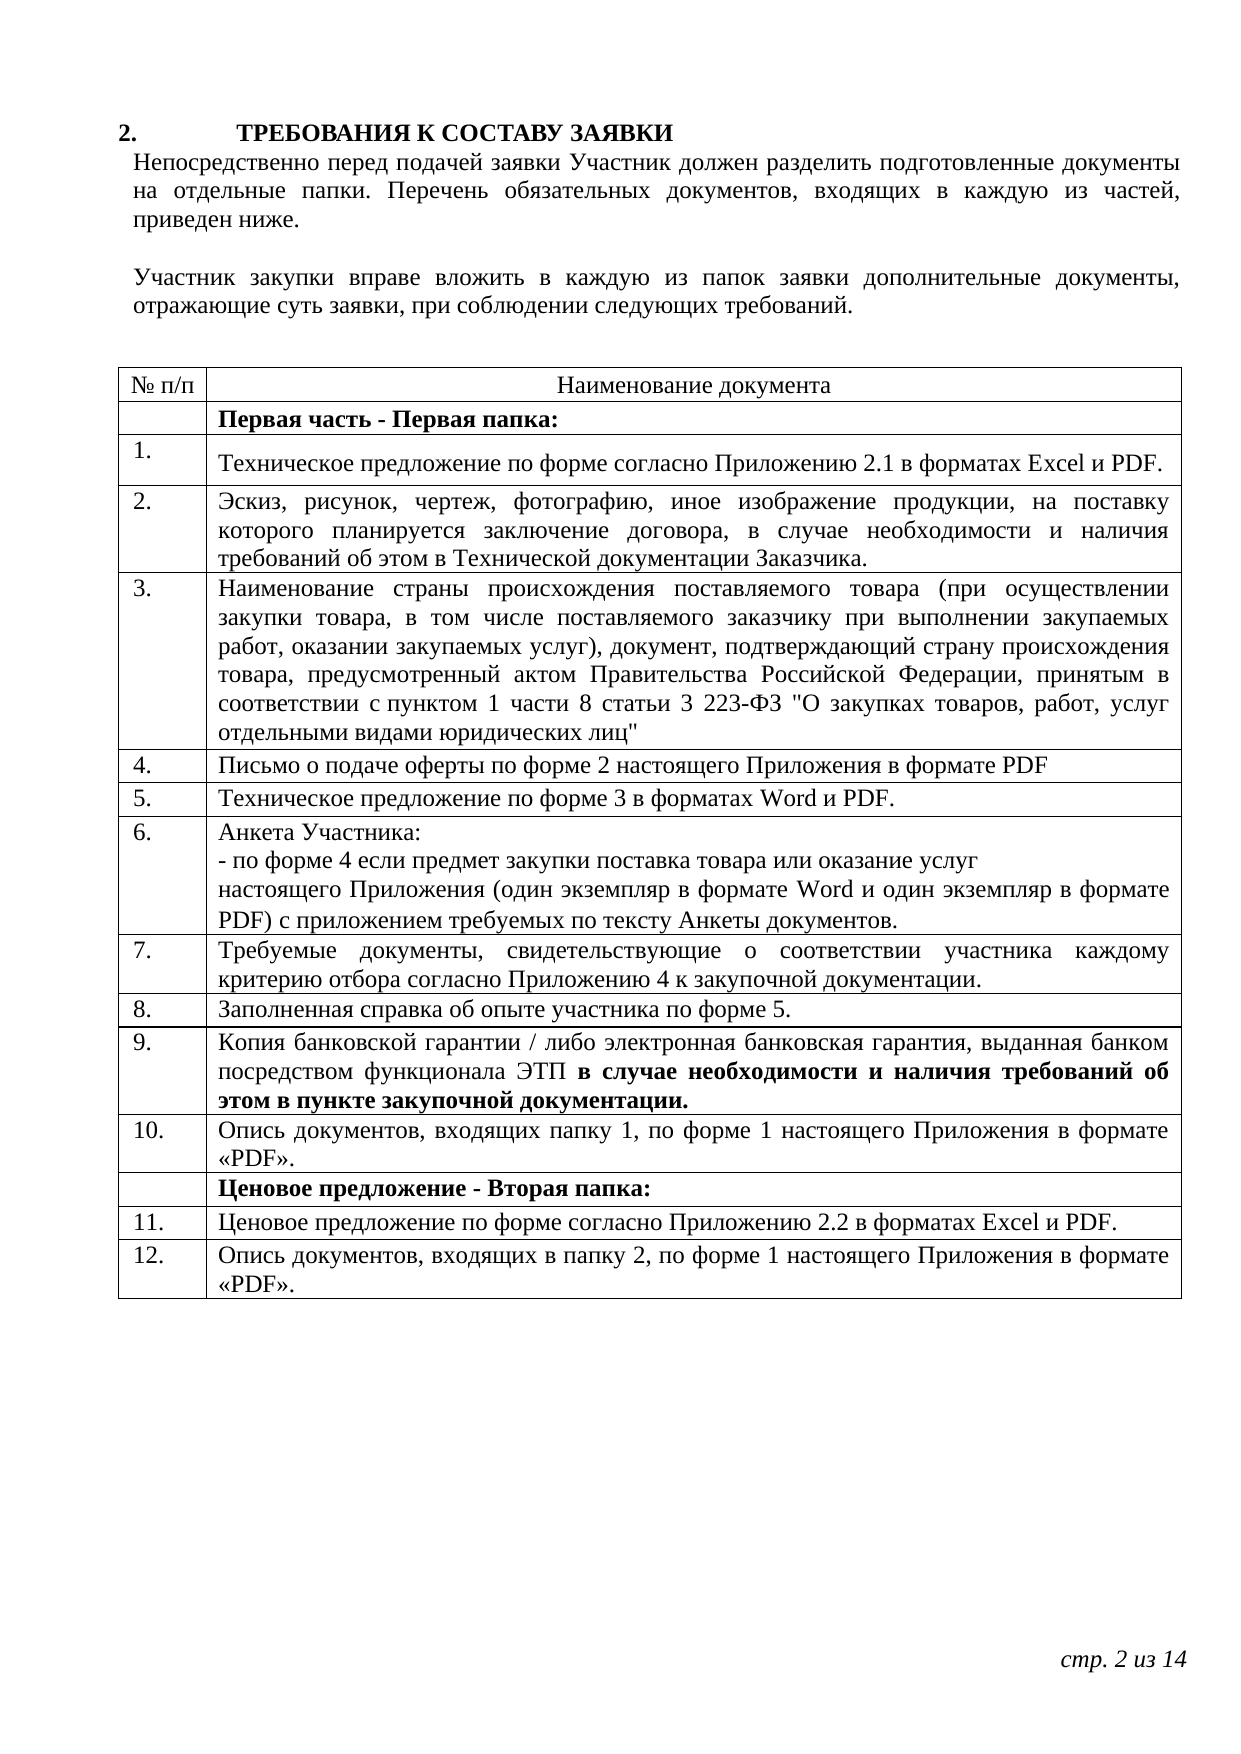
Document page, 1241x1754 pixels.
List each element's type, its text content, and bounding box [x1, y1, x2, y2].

table_cell [119, 1207, 206, 1239]
table_cell Требуемые документы, свидетельствующие о соответствии участника каждому критерию отбора согласно Приложению 4 к закупочной документации. [207, 935, 1181, 993]
table_cell [119, 935, 206, 993]
table_cell Опись документов, входящих папку 1, по форме 1 настоящего Приложения в формате «PDF». [207, 1115, 1181, 1172]
table_cell [119, 486, 206, 572]
table_cell Наименование страны происхождения поставляемого товара (при осуществлении закупки товара, в том числе поставляемого заказчику при выполнении закупаемых работ, оказании закупаемых услуг), документ, подтверждающий страну происхождения товара, предусмотренный актом Правительства Российской Федерации, принятым в соответствии с пунктом 1 части 8 статьи 3 223-ФЗ "О закупках товаров, работ, услуг отдельными видами юридических лиц" [207, 573, 1181, 749]
subtitle ТРЕБОВАНИЯ К СОСТАВУ ЗАЯВКИ [118, 118, 1181, 147]
table_cell [119, 1173, 206, 1206]
list Непосредственно перед подачей заявки Участник должен разделить подготовленные документы на отдельные папки. Перечень обязательных документов, входящих в каждую из частей, приведен ниже. [133, 147, 1181, 233]
table_cell [119, 402, 206, 434]
list Участник закупки вправе вложить в каждую из папок заявки дополнительные документы, отражающие суть заявки, при соблюдении следующих требований. [133, 262, 1181, 319]
table_cell Заполненная справка об опыте участника по форме 5. [207, 994, 1181, 1026]
table_cell [119, 1240, 206, 1298]
table_cell [119, 994, 206, 1026]
table_cell Копия банковской гарантии / либо электронная банковская гарантия, выданная банком посредством функционала ЭТП в случае необходимости и наличия требований об этом в пункте закупочной документации. [207, 1028, 1181, 1114]
table_cell [119, 783, 206, 816]
table_cell Ценовое предложение по форме согласно Приложению 2.2 в форматах Excel и PDF. [207, 1207, 1181, 1239]
table_cell Ценовое предложение - Вторая папка: [207, 1173, 1181, 1206]
table_cell Техническое предложение по форме согласно Приложению 2.1 в форматах Excel и PDF. [207, 435, 1181, 485]
table_cell Первая часть - Первая папка: [207, 402, 1181, 434]
table_cell Техническое предложение по форме 3 в форматах Word и PDF. [207, 783, 1181, 816]
table_cell [119, 1115, 206, 1172]
table_cell [119, 573, 206, 749]
table_cell Анкета Участника: - по форме 4 если предмет закупки поставка товара или оказание услуг настоящего Приложения (один экземпляр в формате Word и один экземпляр в формате PDF) c приложением требуемых по тексту Анкеты документов. [207, 817, 1181, 934]
table_cell [119, 1028, 206, 1114]
table_cell [119, 750, 206, 782]
table_cell Эскиз, рисунок, чертеж, фотографию, иное изображение продукции, на поставку которого планируется заключение договора, в случае необходимости и наличия требований об этом в Технической документации Заказчика. [207, 486, 1181, 572]
table_header Наименование документа [207, 368, 1181, 401]
table_cell [119, 817, 206, 934]
table_cell Письмо о подаче оферты по форме 2 настоящего Приложения в формате PDF [207, 750, 1181, 782]
table_cell [119, 435, 206, 485]
table_cell Опись документов, входящих в папку 2, по форме 1 настоящего Приложения в формате «PDF». [207, 1240, 1181, 1298]
table_header № п/п [119, 368, 206, 401]
